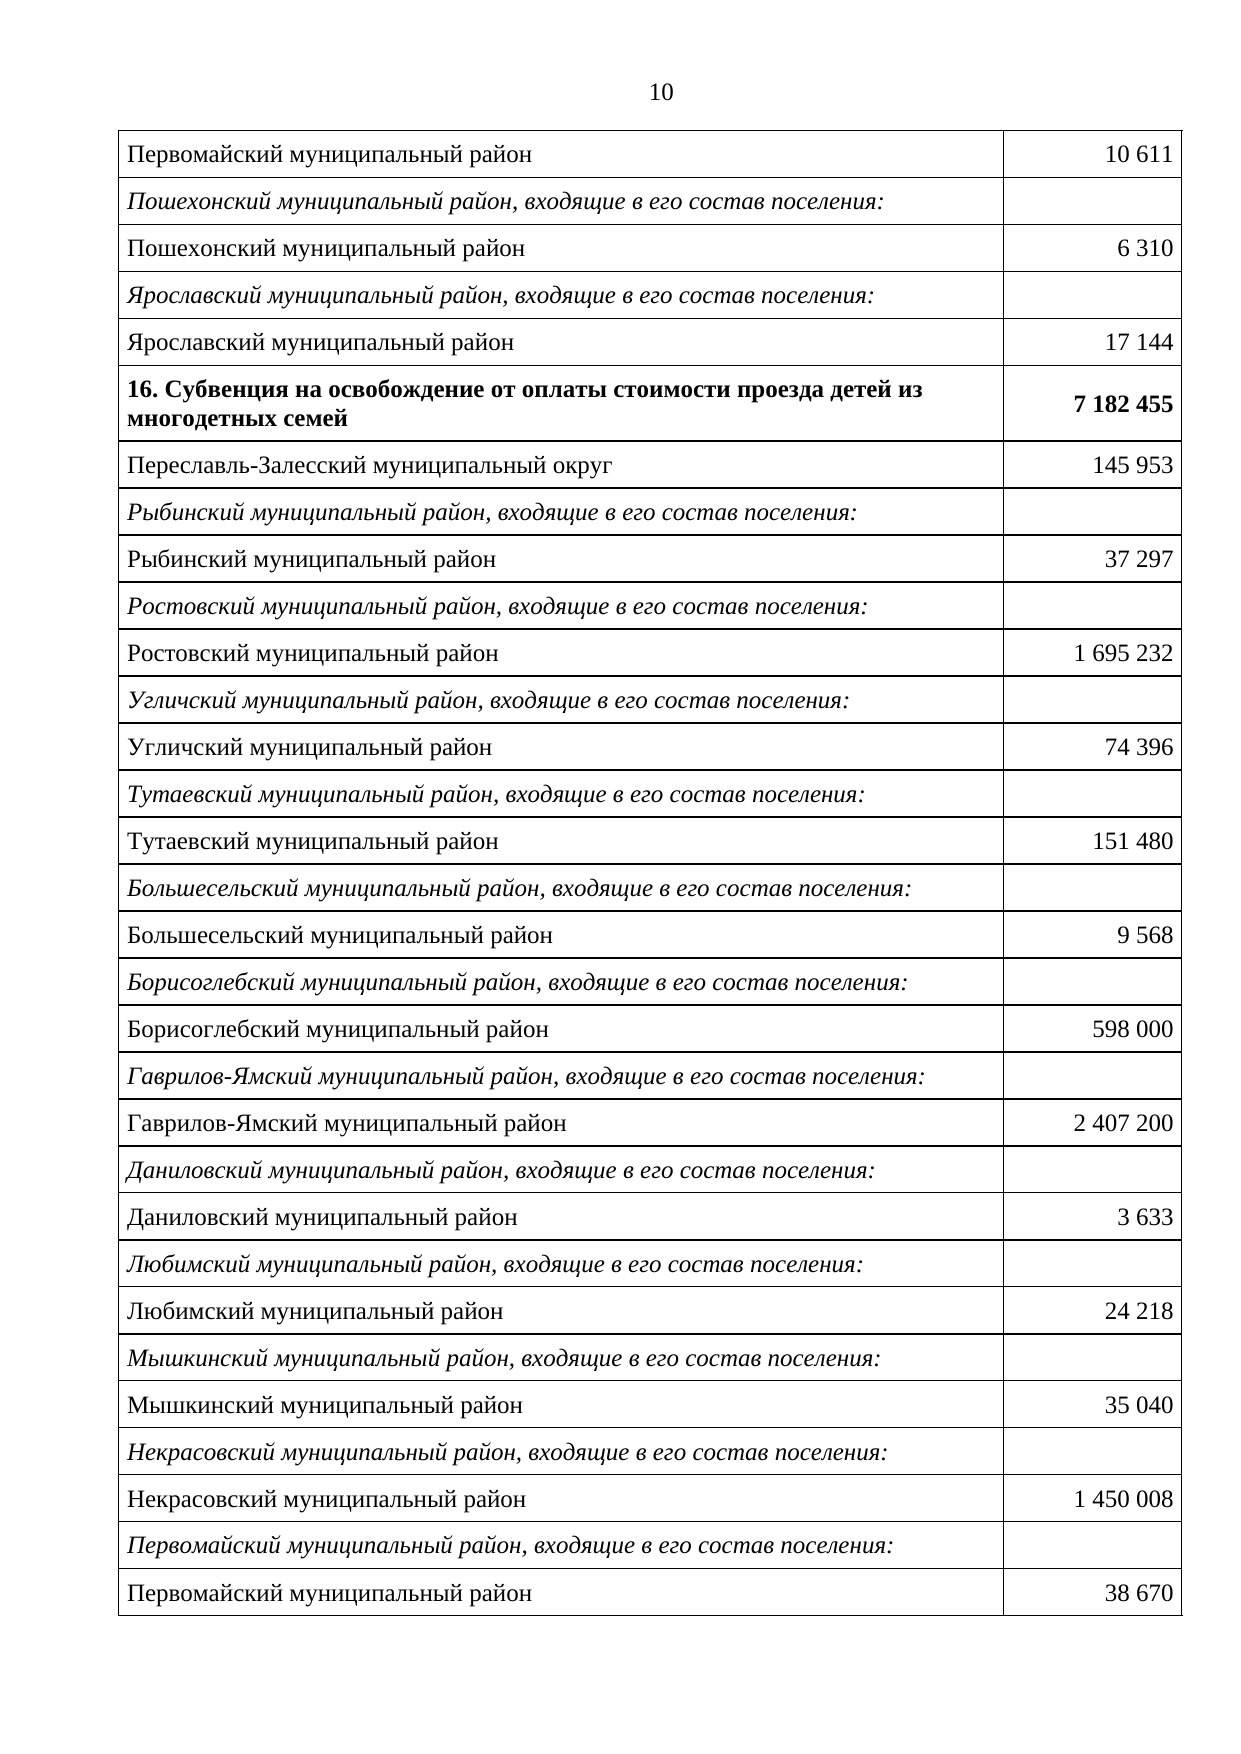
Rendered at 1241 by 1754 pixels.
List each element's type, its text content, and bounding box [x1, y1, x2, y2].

table_cell Первомайский муниципальный район [119, 1569, 1003, 1615]
table_cell 74 396 [1004, 724, 1181, 769]
table_cell 16. Субвенция на освобождение от оплаты стоимости проезда детей из многодетных семей [119, 366, 1003, 440]
table_cell Борисоглебский муниципальный район [119, 1006, 1003, 1051]
table_cell Пошехонский муниципальный район [119, 225, 1003, 271]
table_cell Любимский муниципальный район, входящие в его состав поселения: [119, 1241, 1003, 1286]
table_cell 598 000 [1004, 1006, 1181, 1051]
table_cell 17 144 [1004, 319, 1181, 364]
table_cell [1004, 1053, 1181, 1098]
table_cell Первомайский муниципальный район [119, 131, 1003, 177]
table_cell 6 310 [1004, 225, 1181, 271]
table_cell Тутаевский муниципальный район, входящие в его состав поселения: [119, 771, 1003, 816]
table_cell 38 670 [1004, 1569, 1181, 1615]
table_cell Угличский муниципальный район, входящие в его состав поселения: [119, 677, 1003, 722]
table_cell Большесельский муниципальный район [119, 912, 1003, 957]
table_cell 145 953 [1004, 442, 1181, 487]
table_cell 151 480 [1004, 818, 1181, 863]
table_cell [1004, 583, 1181, 628]
table_cell 10 611 [1004, 131, 1181, 177]
table_cell 24 218 [1004, 1287, 1181, 1333]
table_cell 9 568 [1004, 912, 1181, 957]
table_cell [1004, 489, 1181, 534]
table_cell [1004, 771, 1181, 816]
table_cell 37 297 [1004, 536, 1181, 581]
table_cell [1004, 677, 1181, 722]
table_cell Гаврилов-Ямский муниципальный район [119, 1100, 1003, 1145]
table_cell Ярославский муниципальный район, входящие в его состав поселения: [119, 272, 1003, 317]
table_cell Рыбинский муниципальный район [119, 536, 1003, 581]
table_cell Пошехонский муниципальный район, входящие в его состав поселения: [119, 178, 1003, 223]
table_cell 7 182 455 [1004, 366, 1181, 440]
table_cell 2 407 200 [1004, 1100, 1181, 1145]
table_cell Тутаевский муниципальный район [119, 818, 1003, 863]
table_cell Ростовский муниципальный район, входящие в его состав поселения: [119, 583, 1003, 628]
table_cell Любимский муниципальный район [119, 1287, 1003, 1333]
table_cell Некрасовский муниципальный район [119, 1475, 1003, 1521]
table_cell Угличский муниципальный район [119, 724, 1003, 769]
table_cell [1004, 1147, 1181, 1192]
table_cell 3 633 [1004, 1193, 1181, 1239]
table_cell Большесельский муниципальный район, входящие в его состав поселения: [119, 865, 1003, 910]
table_cell 35 040 [1004, 1381, 1181, 1427]
table_cell 1 450 008 [1004, 1475, 1181, 1521]
table_cell 1 695 232 [1004, 630, 1181, 675]
table_cell Мышкинский муниципальный район [119, 1381, 1003, 1427]
table_cell Борисоглебский муниципальный район, входящие в его состав поселения: [119, 959, 1003, 1004]
table_cell Переславль-Залесский муниципальный округ [119, 442, 1003, 487]
table_cell Даниловский муниципальный район [119, 1193, 1003, 1239]
table_cell Даниловский муниципальный район, входящие в его состав поселения: [119, 1147, 1003, 1192]
table_cell [1004, 1428, 1181, 1474]
table_cell Некрасовский муниципальный район, входящие в его состав поселения: [119, 1428, 1003, 1474]
table_cell Гаврилов-Ямский муниципальный район, входящие в его состав поселения: [119, 1053, 1003, 1098]
table_cell [1004, 865, 1181, 910]
table_cell [1004, 1241, 1181, 1286]
table_cell Ярославский муниципальный район [119, 319, 1003, 364]
table_cell [1004, 1522, 1181, 1568]
table_cell Ростовский муниципальный район [119, 630, 1003, 675]
table_cell Первомайский муниципальный район, входящие в его состав поселения: [119, 1522, 1003, 1568]
table_cell [1004, 1335, 1181, 1380]
table_cell Мышкинский муниципальный район, входящие в его состав поселения: [119, 1335, 1003, 1380]
table_cell Рыбинский муниципальный район, входящие в его состав поселения: [119, 489, 1003, 534]
table_cell [1004, 178, 1181, 223]
table_cell [1004, 272, 1181, 317]
table_cell [1004, 959, 1181, 1004]
